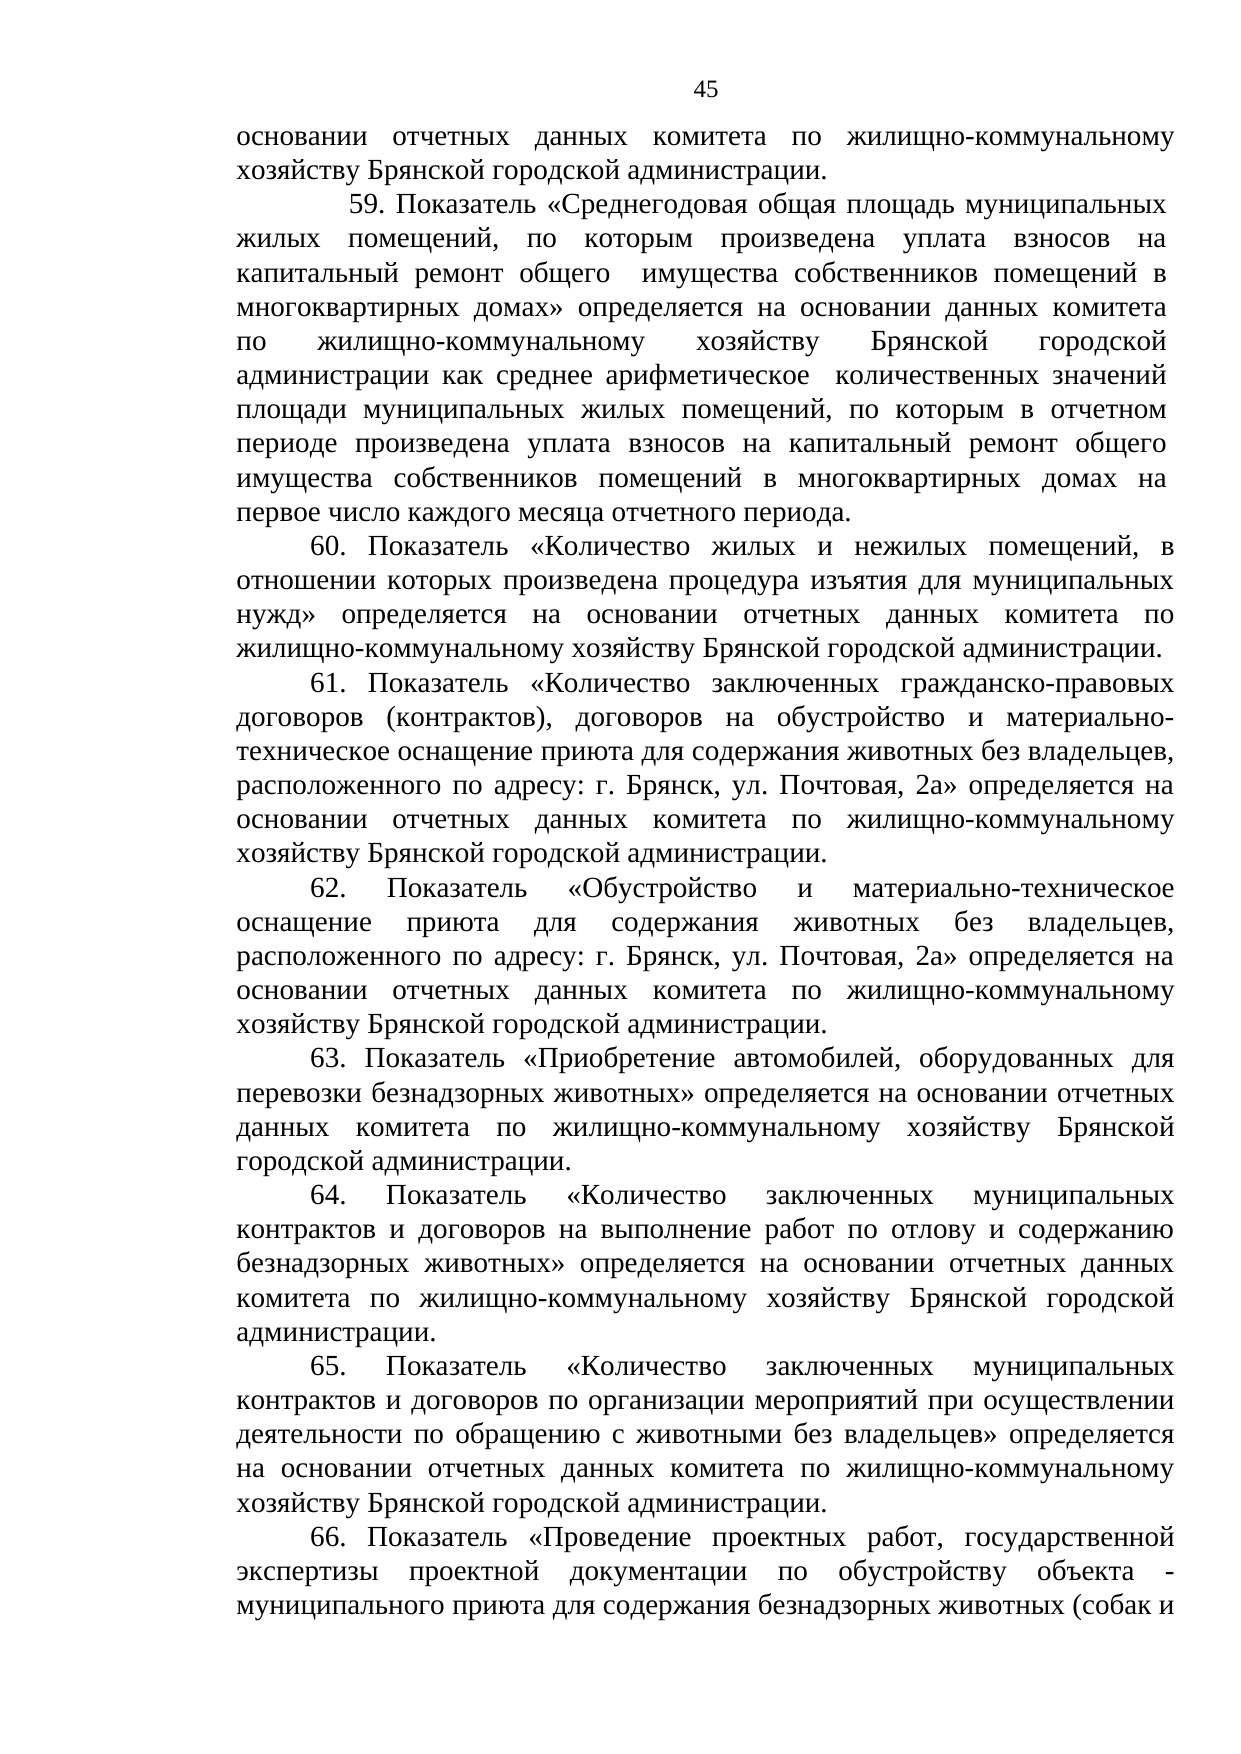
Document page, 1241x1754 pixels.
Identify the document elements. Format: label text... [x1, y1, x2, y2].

text 63. Показатель «Приобретение автомобилей, оборудованных для перевозки безнадзорных животных» определяется на основании отчетных данных комитета по жилищно-коммунальному хозяйству Брянской городской администрации. [236, 1041, 1175, 1177]
text 62. Показатель «Обустройство и материально-техническое оснащение приюта для содержания животных без владельцев, расположенного по адресу: г. Брянск, ул. Почтовая, 2а» определяется на основании отчетных данных комитета по жилищно-коммунальному хозяйству Брянской городской администрации. [236, 870, 1175, 1040]
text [236, 118, 1175, 186]
text 64. Показатель «Количество заключенных муниципальных контрактов и договоров на выполнение работ по отлову и содержанию безнадзорных животных» определяется на основании отчетных данных комитета по жилищно-коммунальному хозяйству Брянской городской администрации. [236, 1177, 1175, 1347]
text 60. Показатель «Количество жилых и нежилых помещений, в отношении которых произведена процедура изъятия для муниципальных нужд» определяется на основании отчетных данных комитета по жилищно-коммунальному хозяйству Брянской городской администрации. [236, 528, 1175, 664]
text 61. Показатель «Количество заключенных гражданско-правовых договоров (контрактов), договоров на обустройство и материально-техническое оснащение приюта для содержания животных без владельцев, расположенного по адресу: г. Брянск, ул. Почтовая, 2а» определяется на основании отчетных данных комитета по жилищно-коммунальному хозяйству Брянской городской администрации. [236, 665, 1175, 869]
text 65. Показатель «Количество заключенных муниципальных контрактов и договоров по организации мероприятий при осуществлении деятельности по обращению с животными без владельцев» определяется на основании отчетных данных комитета по жилищно-коммунальному хозяйству Брянской городской администрации. [236, 1348, 1175, 1518]
text 59. Показатель «Среднегодовая общая площадь муниципальных жилых помещений, по которым произведена уплата взносов на капитальный ремонт общего имущества собственников помещений в многоквартирных домах» определяется на основании данных комитета по жилищно-коммунальному хозяйству Брянской городской администрации как среднее арифметическое количественных значений площади муниципальных жилых помещений, по которым в отчетном периоде произведена уплата взносов на капитальный ремонт общего имущества собственников помещений в многоквартирных домах на первое число каждого месяца отчетного периода. [236, 186, 1167, 527]
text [236, 1519, 1175, 1621]
